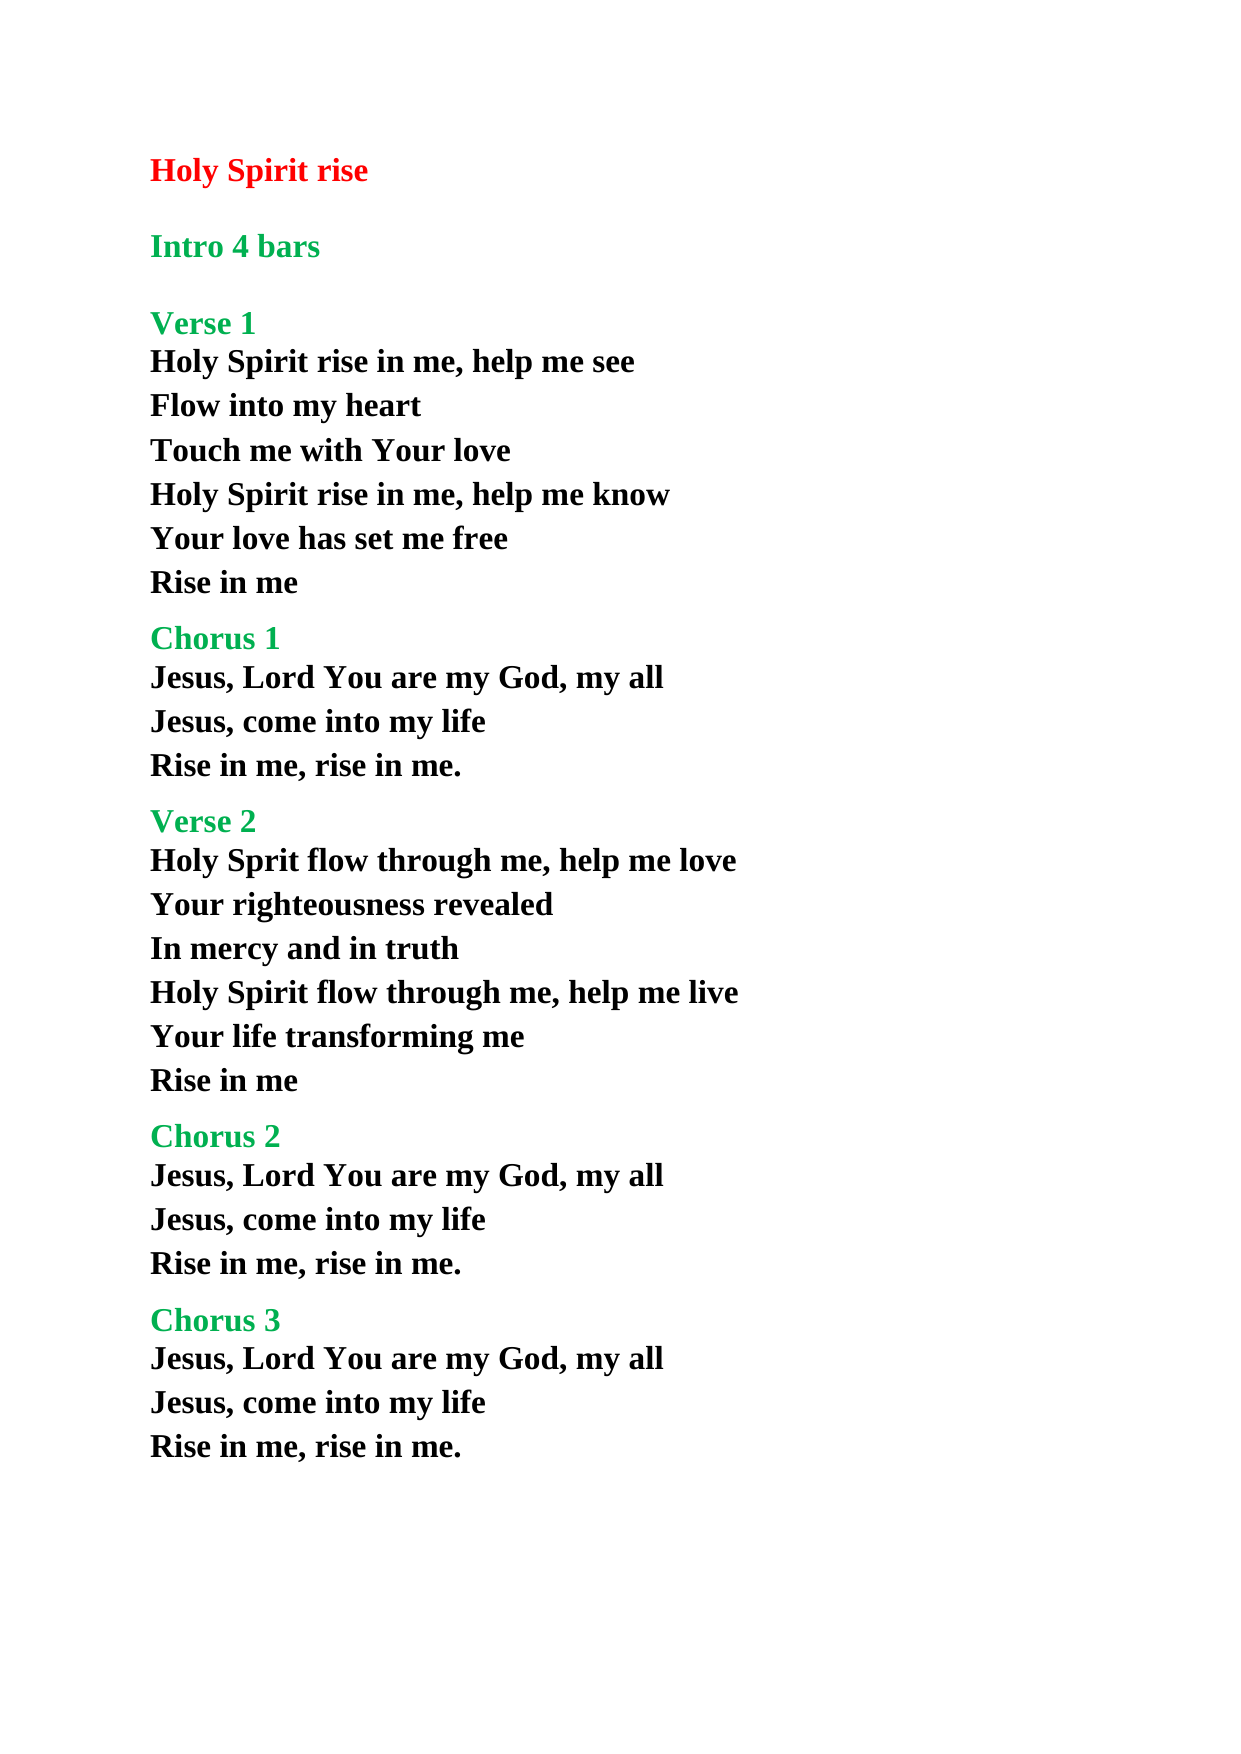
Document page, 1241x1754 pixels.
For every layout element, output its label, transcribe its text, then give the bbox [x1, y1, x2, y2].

text Chorus 2 [150, 1117, 1090, 1155]
text Jesus, come into my life [150, 1382, 1090, 1421]
text Touch me with Your love [150, 430, 1090, 468]
text Your love has set me free [150, 518, 1090, 556]
text Verse 2 [150, 802, 1090, 840]
text Rise in me, rise in me. [150, 745, 1090, 783]
text Jesus, Lord You are my God, my all [150, 1155, 1090, 1193]
text Chorus 1 [150, 618, 1090, 657]
text Chorus 3 [150, 1300, 1090, 1338]
text Holy Spirit rise in me, help me see [150, 342, 1090, 380]
text Holy Sprit flow through me, help me love [150, 840, 1090, 878]
text In mercy and in truth [150, 928, 1090, 966]
text Jesus, Lord You are my God, my all [150, 1338, 1090, 1376]
text Your life transforming me [150, 1016, 1090, 1054]
text Rise in me, rise in me. [150, 1426, 1090, 1464]
text Rise in me [150, 1060, 1090, 1098]
text Holy Spirit rise [150, 150, 1090, 188]
text Intro 4 bars [150, 227, 1090, 265]
text Verse 1 [150, 303, 1090, 342]
text Flow into my heart [150, 386, 1090, 424]
text Rise in me, rise in me. [150, 1243, 1090, 1282]
text Your righteousness revealed [150, 884, 1090, 922]
text Rise in me [150, 562, 1090, 600]
text Holy Spirit rise in me, help me know [150, 474, 1090, 512]
text Holy Spirit flow through me, help me live [150, 972, 1090, 1010]
text Jesus, come into my life [150, 701, 1090, 739]
text Jesus, Lord You are my God, my all [150, 657, 1090, 695]
text Jesus, come into my life [150, 1199, 1090, 1237]
